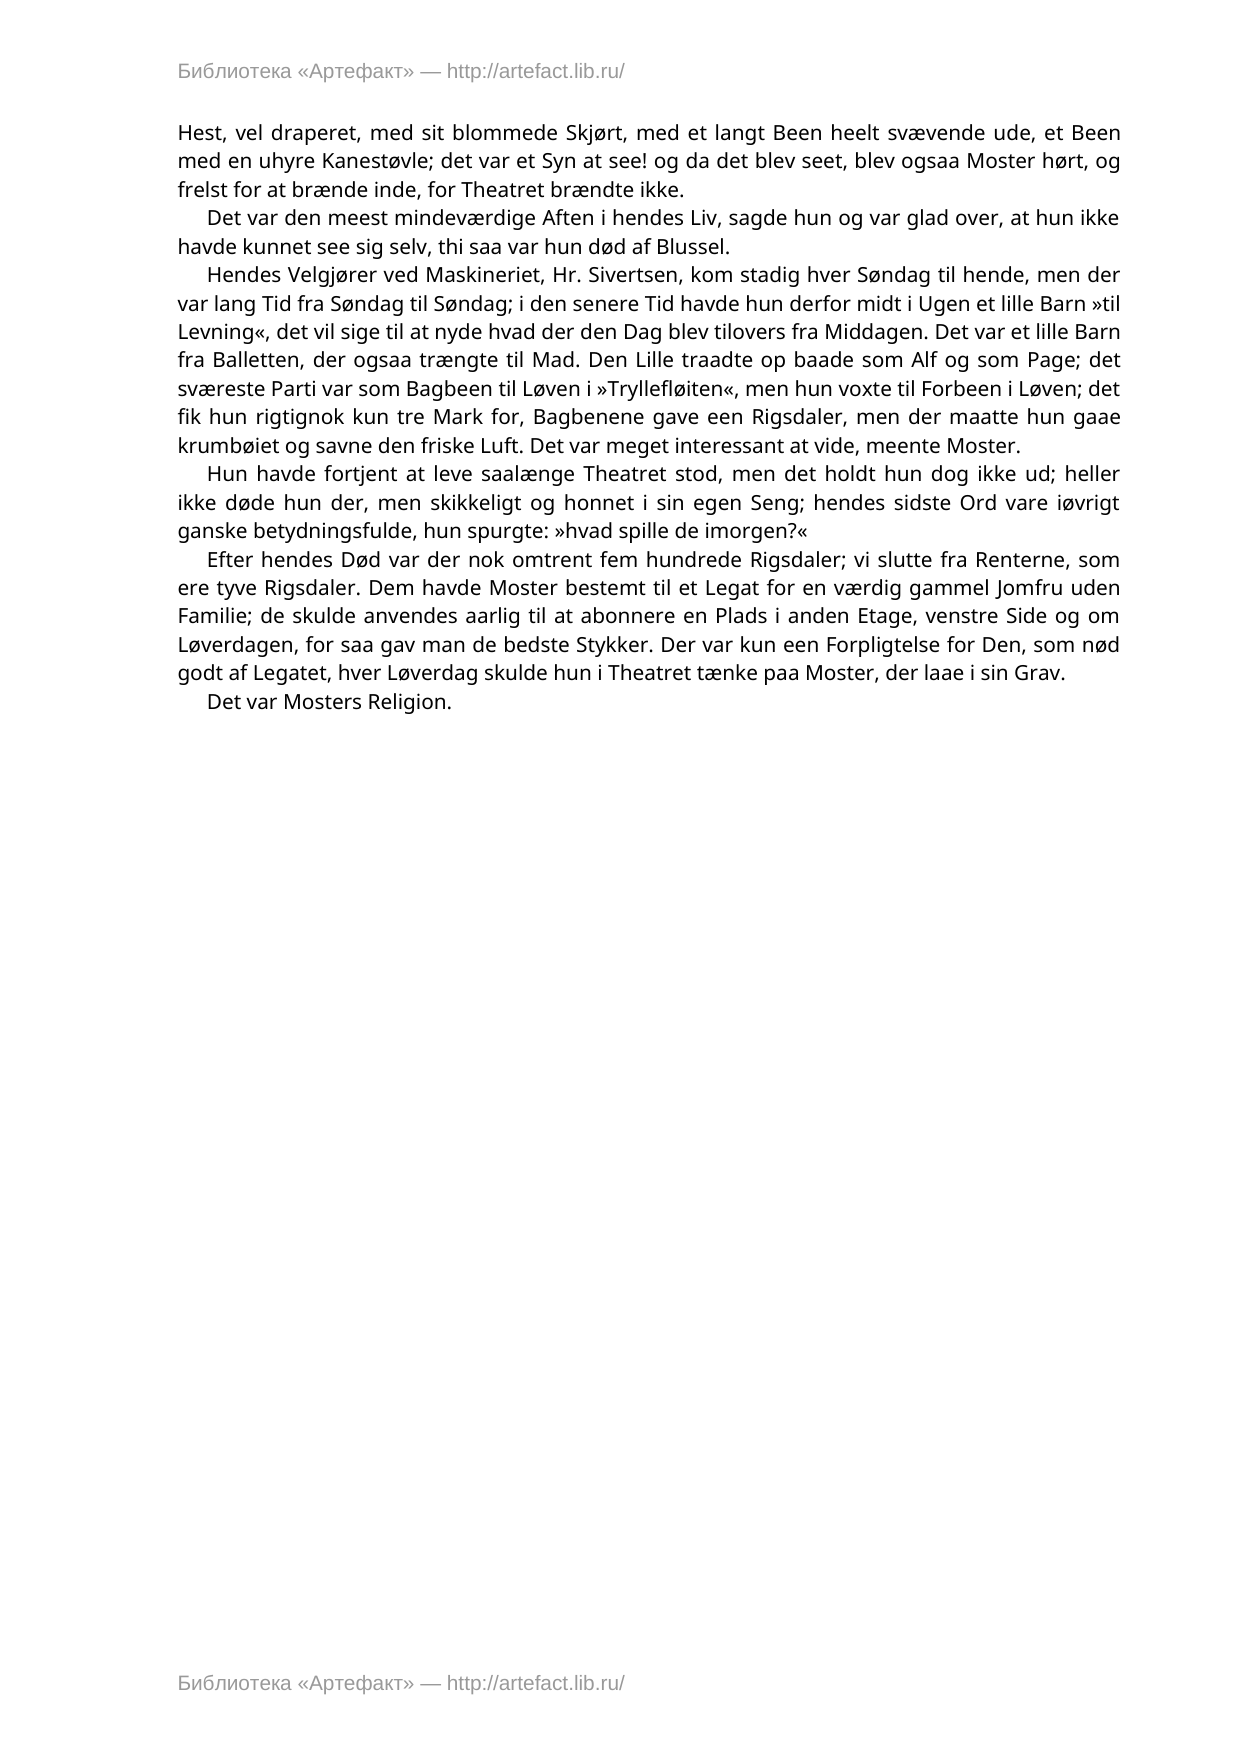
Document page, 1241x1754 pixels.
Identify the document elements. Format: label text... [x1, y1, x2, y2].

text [177, 118, 1122, 203]
text Efter hendes Død var der nok omtrent fem hundrede Rigsdaler; vi slutte fra Renterne, som ere tyve Rigsdaler. Dem havde Moster bestemt til et Legat for en værdig gammel Jomfru uden Familie; de skulde anvendes aarlig til at abonnere en Plads i anden Etage, venstre Side og om Løverdagen, for saa gav man de bedste Stykker. Der var kun een Forpligtelse for Den, som nød godt af Legatet, hver Løverdag skulde hun i Theatret tænke paa Moster, der laae i sin Grav. [177, 545, 1122, 687]
text Hun havde fortjent at leve saalænge Theatret stod, men det holdt hun dog ikke ud; heller ikke døde hun der, men skikkeligt og honnet i sin egen Seng; hendes sidste Ord vare iøvrigt ganske betydningsfulde, hun spurgte: »hvad spille de imorgen?« [177, 459, 1122, 545]
text Hendes Velgjører ved Maskineriet, Hr. Sivertsen, kom stadig hver Søndag til hende, men der var lang Tid fra Søndag til Søndag; i den senere Tid havde hun derfor midt i Ugen et lille Barn »til Levning«, det vil sige til at nyde hvad der den Dag blev tilovers fra Middagen. Det var et lille Barn fra Balletten, der ogsaa trængte til Mad. Den Lille traadte op baade som Alf og som Page; det sværeste Parti var som Bagbeen til Løven i »Tryllefløiten«, men hun voxte til Forbeen i Løven; det fik hun rigtignok kun tre Mark for, Bagbenene gave een Rigsdaler, men der maatte hun gaae krumbøiet og savne den friske Luft. Det var meget interessant at vide, meente Moster. [177, 260, 1122, 459]
text Det var den meest mindeværdige Aften i hendes Liv, sagde hun og var glad over, at hun ikke havde kunnet see sig selv, thi saa var hun død af Blussel. [177, 203, 1122, 260]
text Det var Mosters Religion. [177, 687, 1122, 715]
